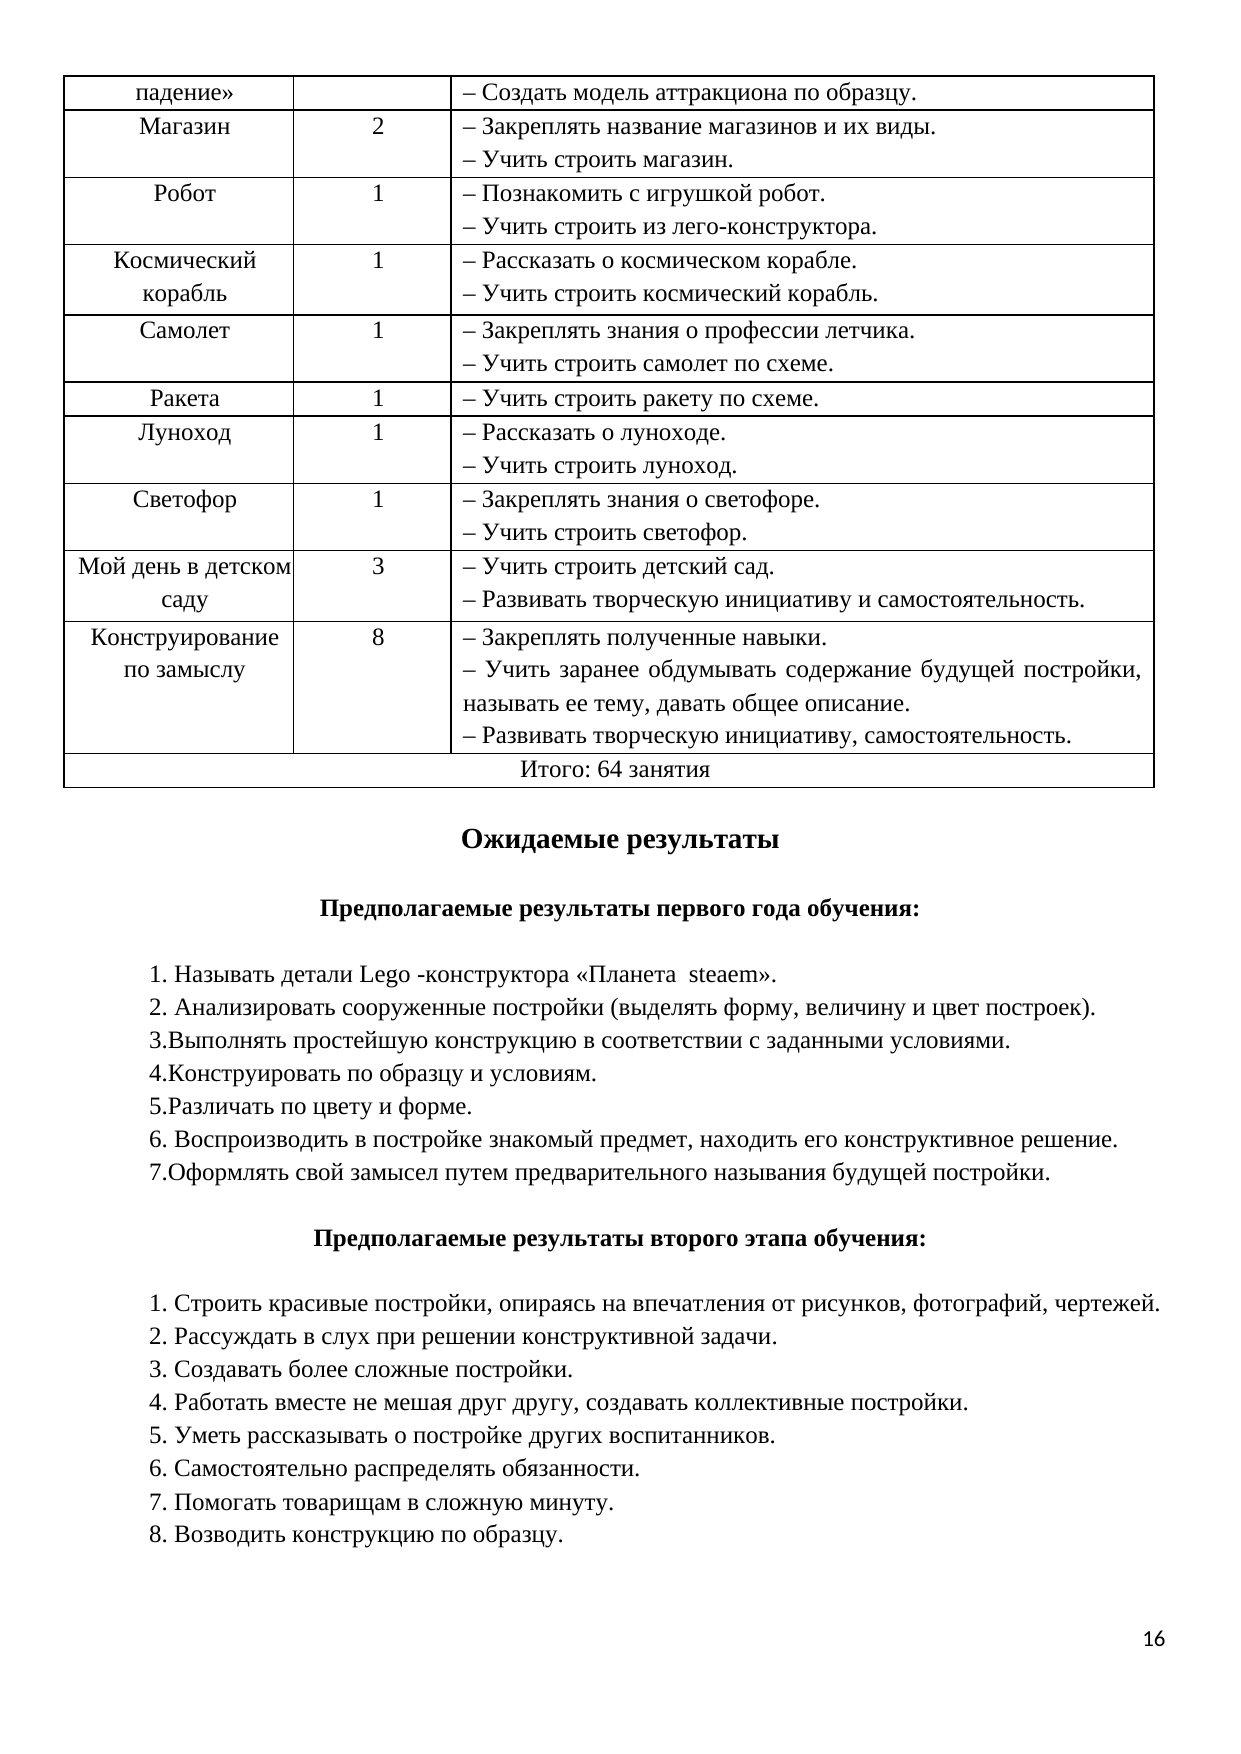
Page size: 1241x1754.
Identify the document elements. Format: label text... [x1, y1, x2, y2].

table_cell – Учить строить ракету по схеме. [452, 383, 1153, 415]
table_cell 1 [294, 383, 450, 415]
text 6. Воспроизводить в постройке знакомый предмет, находить его конструктивное решение. [75, 1124, 1165, 1153]
table_cell Светофор [65, 484, 293, 549]
subtitle Предполагаемые результаты первого года обучения: [75, 893, 1165, 922]
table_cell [452, 77, 1153, 109]
text 7. Помогать товарищам в сложную минуту. [75, 1487, 1165, 1515]
text 4.Конструировать по образцу и условиям. [75, 1058, 1165, 1087]
table_cell – Закреплять знания о светофоре. – Учить строить светофор. [452, 484, 1153, 549]
text 8. Возводить конструкцию по образцу. [75, 1519, 1165, 1548]
table_cell Самолет [65, 316, 293, 381]
text 1. Называть детали Lego -конструктора «Планета steaem». [75, 959, 1165, 988]
table_cell – Закреплять название магазинов и их виды. – Учить строить магазин. [452, 111, 1153, 176]
text 7.Оформлять свой замысел путем предварительного называния будущей постройки. [75, 1157, 1165, 1186]
table_cell – Учить строить детский сад. – Развивать творческую инициативу и самостоятельность. [452, 551, 1153, 621]
table_cell 1 [294, 245, 450, 314]
text 5.Различать по цвету и форме. [75, 1091, 1165, 1120]
table_cell Космический корабль [65, 245, 293, 314]
table_cell 1 [294, 417, 450, 482]
table_cell 1 [294, 484, 450, 549]
table_cell 1 [294, 316, 450, 381]
table_cell Робот [65, 178, 293, 243]
table_cell – Познакомить с игрушкой робот. – Учить строить из лего-конструктора. [452, 178, 1153, 243]
table_cell – Закреплять знания о профессии летчика. – Учить строить самолет по схеме. [452, 316, 1153, 381]
text 4. Работать вместе не мешая друг другу, создавать коллективные постройки. [75, 1387, 1165, 1416]
text 2. Рассуждать в слух при решении конструктивной задачи. [75, 1321, 1165, 1350]
text 1. Строить красивые постройки, опираясь на впечатления от рисунков, фотографий, чертежей. [75, 1288, 1165, 1317]
text 2. Анализировать сооруженные постройки (выделять форму, величину и цвет построек). [75, 992, 1165, 1021]
table_cell Конструирование по замыслу [65, 622, 293, 753]
text 3.Выполнять простейшую конструкцию в соответствии с заданными условиями. [75, 1025, 1165, 1054]
text 6. Самостоятельно распределять обязанности. [75, 1453, 1165, 1482]
table_cell 3 [294, 77, 450, 109]
subtitle Ожидаемые результаты [75, 821, 1165, 855]
table_cell Луноход [65, 417, 293, 482]
table_cell 1 [294, 178, 450, 243]
subtitle Предполагаемые результаты второго этапа обучения: [75, 1223, 1165, 1252]
table_cell Итого: 64 занятия [65, 754, 1153, 787]
table_cell – Рассказать о космическом корабле. – Учить строить космический корабль. [452, 245, 1153, 314]
table_cell – Закреплять полученные навыки. – Учить заранее обдумывать содержание будущей постройки, называть ее тему, давать общее описание. – Развивать творческую инициативу, самостоятельность. [452, 622, 1153, 753]
text 5. Уметь рассказывать о постройке других воспитанников. [75, 1421, 1165, 1449]
table_cell Мой день в детском саду [65, 551, 293, 621]
table_cell Ракета [65, 383, 293, 415]
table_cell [65, 77, 293, 109]
table_cell 2 [294, 111, 450, 176]
table_cell 8 [294, 622, 450, 753]
table_cell 3 [294, 551, 450, 621]
table_cell Магазин [65, 111, 293, 176]
text 3. Создавать более сложные постройки. [75, 1354, 1165, 1383]
table_cell – Рассказать о луноходе. – Учить строить луноход. [452, 417, 1153, 482]
